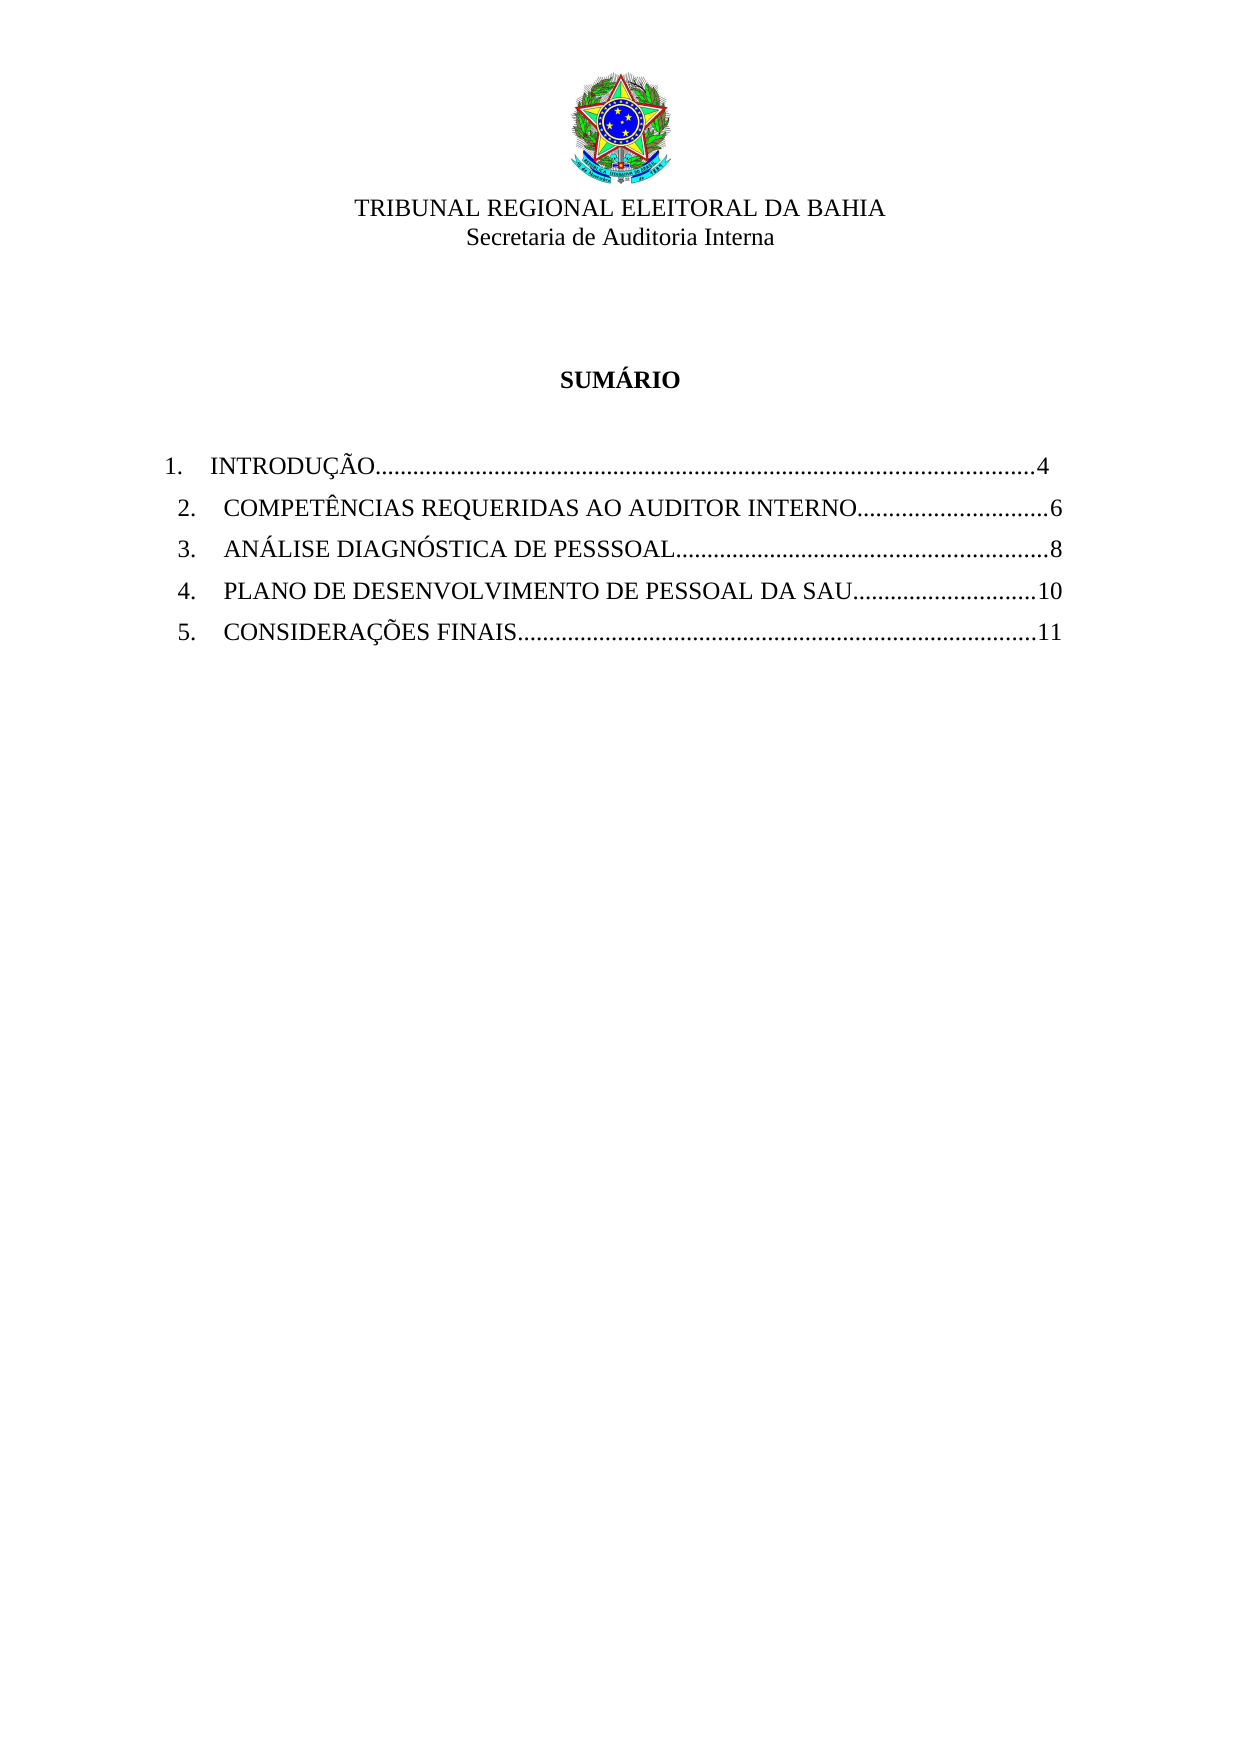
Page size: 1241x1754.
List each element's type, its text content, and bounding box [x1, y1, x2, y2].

list ANÁLISE DIAGNÓSTICA DE PESSSOAL 8 [177, 534, 1076, 563]
text TRIBUNAL REGIONAL ELEITORAL DA BAHIA [203, 193, 1037, 222]
subtitle SUMÁRIO [203, 365, 1037, 394]
list PLANO DE DESENVOLVIMENTO DE PESSOAL DA SAU 10 [177, 576, 1076, 604]
text Secretaria de Auditoria Interna [203, 222, 1037, 250]
list CONSIDERAÇÕES FINAIS 11 [177, 617, 1076, 646]
list INTRODUÇÃO 4 [164, 451, 1076, 480]
picture [569, 72, 672, 185]
list COMPETÊNCIAS REQUERIDAS AO AUDITOR INTERNO 6 [177, 493, 1076, 521]
